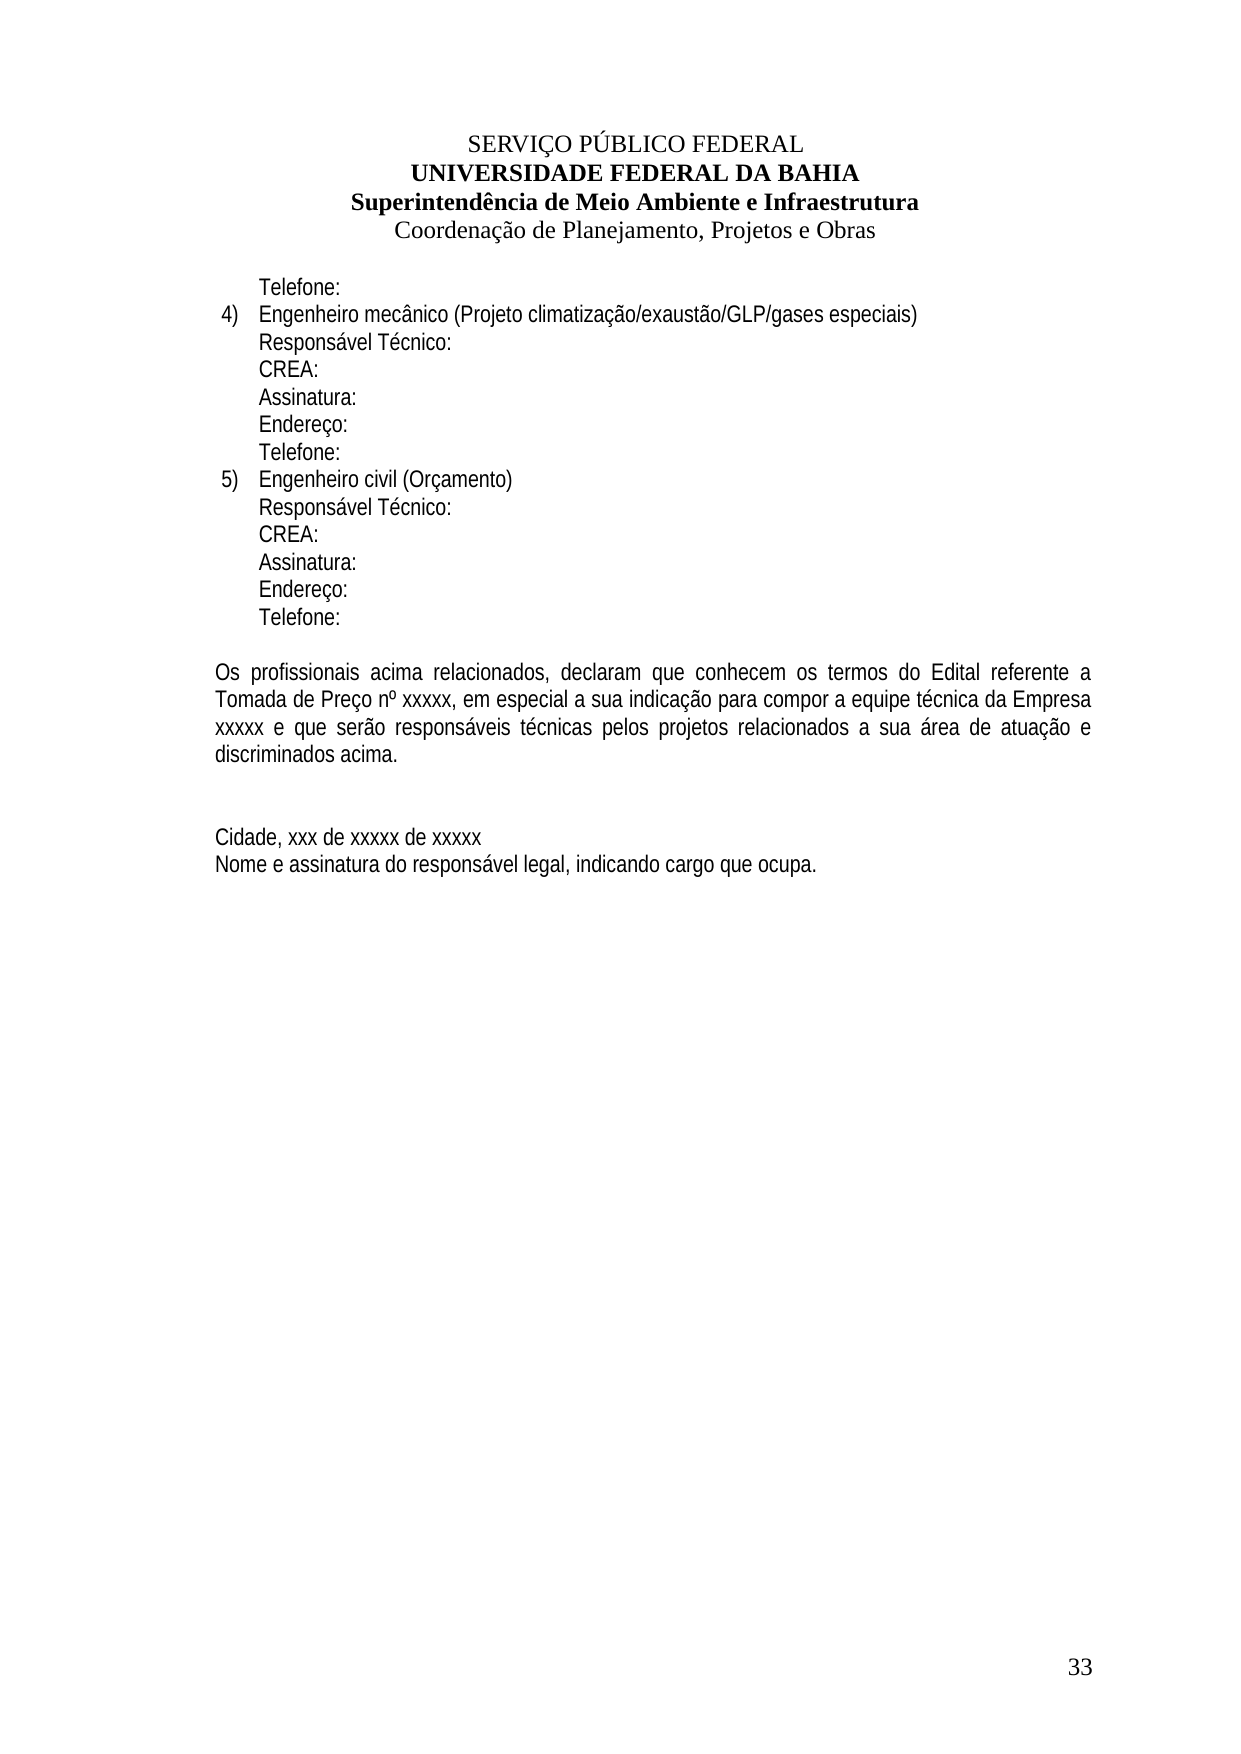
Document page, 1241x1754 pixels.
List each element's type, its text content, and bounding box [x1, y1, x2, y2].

list Telefone: [258, 273, 1093, 300]
list Assinatura: [258, 383, 1093, 410]
list Endereço: [258, 410, 1093, 438]
list CREA: [258, 520, 1093, 548]
text Cidade, xxx de xxxxx de xxxxx [215, 823, 1093, 850]
list CREA: [258, 355, 1093, 383]
list Engenheiro civil (Orçamento) [221, 465, 1093, 493]
list Responsável Técnico: [258, 493, 1093, 520]
list Endereço: [258, 575, 1093, 603]
list Telefone: [258, 438, 1093, 465]
list Assinatura: [258, 548, 1093, 575]
list Telefone: [258, 603, 1093, 630]
list Engenheiro mecânico (Projeto climatização/exaustão/GLP/gases especiais) [221, 300, 1093, 328]
text Os profissionais acima relacionados, declaram que conhecem os termos do Edital referente a Tomada de Preço nº xxxxx, em especial a sua indicação para compor a equipe técnica da Empresa xxxxx e que serão responsáveis técnicas pelos projetos relacionados a sua área de atuação e discriminados acima. [215, 658, 1093, 768]
list Responsável Técnico: [258, 328, 1093, 355]
text Nome e assinatura do responsável legal, indicando cargo que ocupa. [215, 850, 1093, 878]
